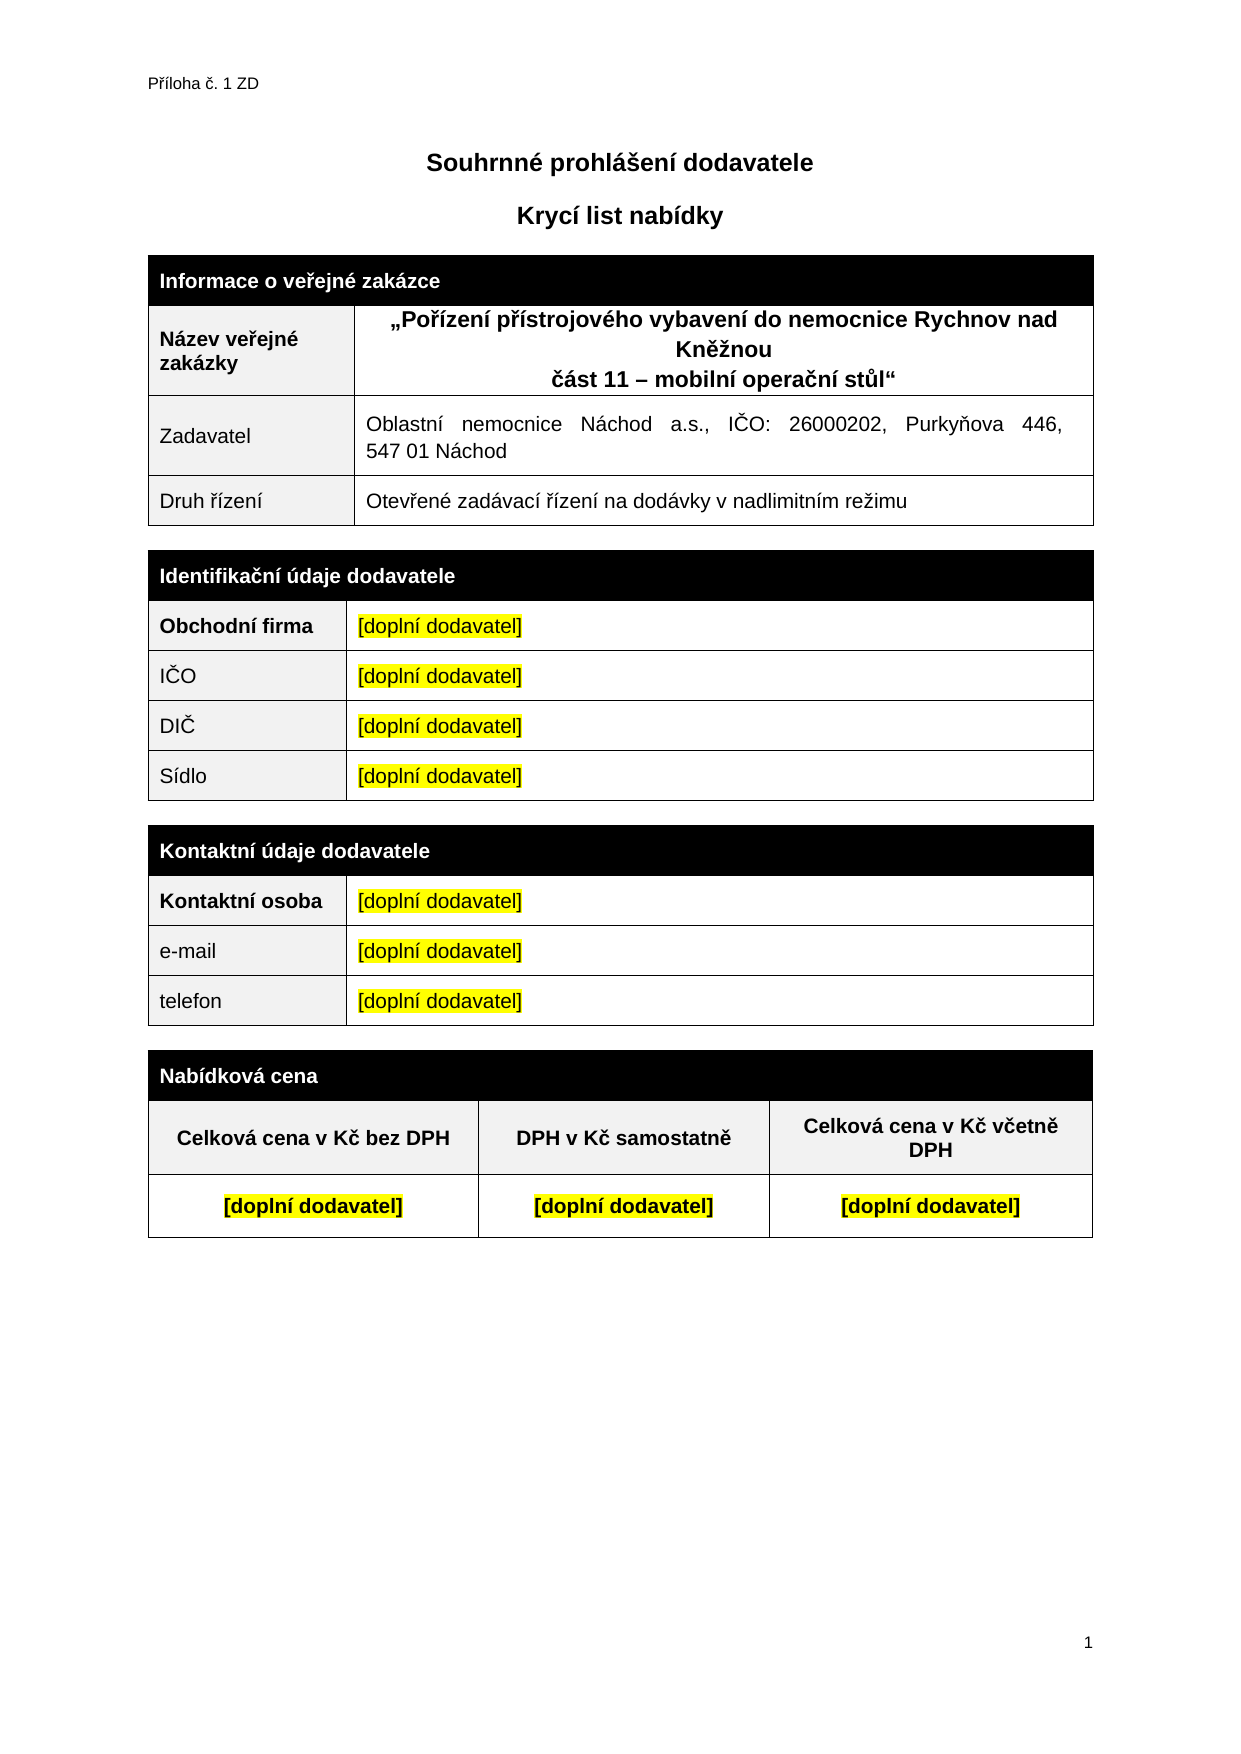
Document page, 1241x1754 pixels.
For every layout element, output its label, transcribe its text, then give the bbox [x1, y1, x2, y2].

table_cell [doplní dodavatel] [770, 1175, 1092, 1237]
table_cell [doplní dodavatel] [347, 751, 1093, 800]
table_cell IČO [149, 651, 346, 700]
table_cell „Pořízení přístrojového vybavení do nemocnice Rychnov nad Kněžnou část 11 – mobilní operační stůl“ [355, 306, 1093, 395]
table_cell [doplní dodavatel] [347, 926, 1093, 975]
table_cell Název veřejné zakázky [149, 306, 354, 395]
table_header Identifikační údaje dodavatele [149, 551, 1093, 600]
table_cell Celková cena v Kč včetně DPH [770, 1101, 1092, 1174]
text Souhrnné prohlášení dodavatele [148, 148, 1093, 176]
table_cell Sídlo [149, 751, 346, 800]
table_cell [doplní dodavatel] [479, 1175, 769, 1237]
table_cell telefon [149, 976, 346, 1025]
table_cell [doplní dodavatel] [149, 1175, 478, 1237]
table_header Nabídková cena [149, 1051, 1092, 1100]
table_cell [doplní dodavatel] [347, 651, 1093, 700]
table_cell [doplní dodavatel] [347, 876, 1093, 925]
table_header Informace o veřejné zakázce [149, 256, 1093, 305]
table_cell Zadavatel [149, 396, 354, 475]
table_header Kontaktní údaje dodavatele [149, 826, 1093, 875]
table_cell DIČ [149, 701, 346, 750]
table_cell Obchodní firma [149, 601, 346, 650]
table_cell Oblastní nemocnice Náchod a.s., IČO: 26000202, Purkyňova 446, 547 01 Náchod [355, 396, 1093, 475]
text Krycí list nabídky [148, 201, 1093, 230]
table_cell [doplní dodavatel] [347, 976, 1093, 1025]
table_cell Otevřené zadávací řízení na dodávky v nadlimitním režimu [355, 476, 1093, 525]
table_cell [doplní dodavatel] [347, 701, 1093, 750]
table_cell Celková cena v Kč bez DPH [149, 1101, 478, 1174]
table_cell DPH v Kč samostatně [479, 1101, 769, 1174]
table_cell Druh řízení [149, 476, 354, 525]
table_cell e-mail [149, 926, 346, 975]
table_cell [doplní dodavatel] [347, 601, 1093, 650]
table_cell Kontaktní osoba [149, 876, 346, 925]
